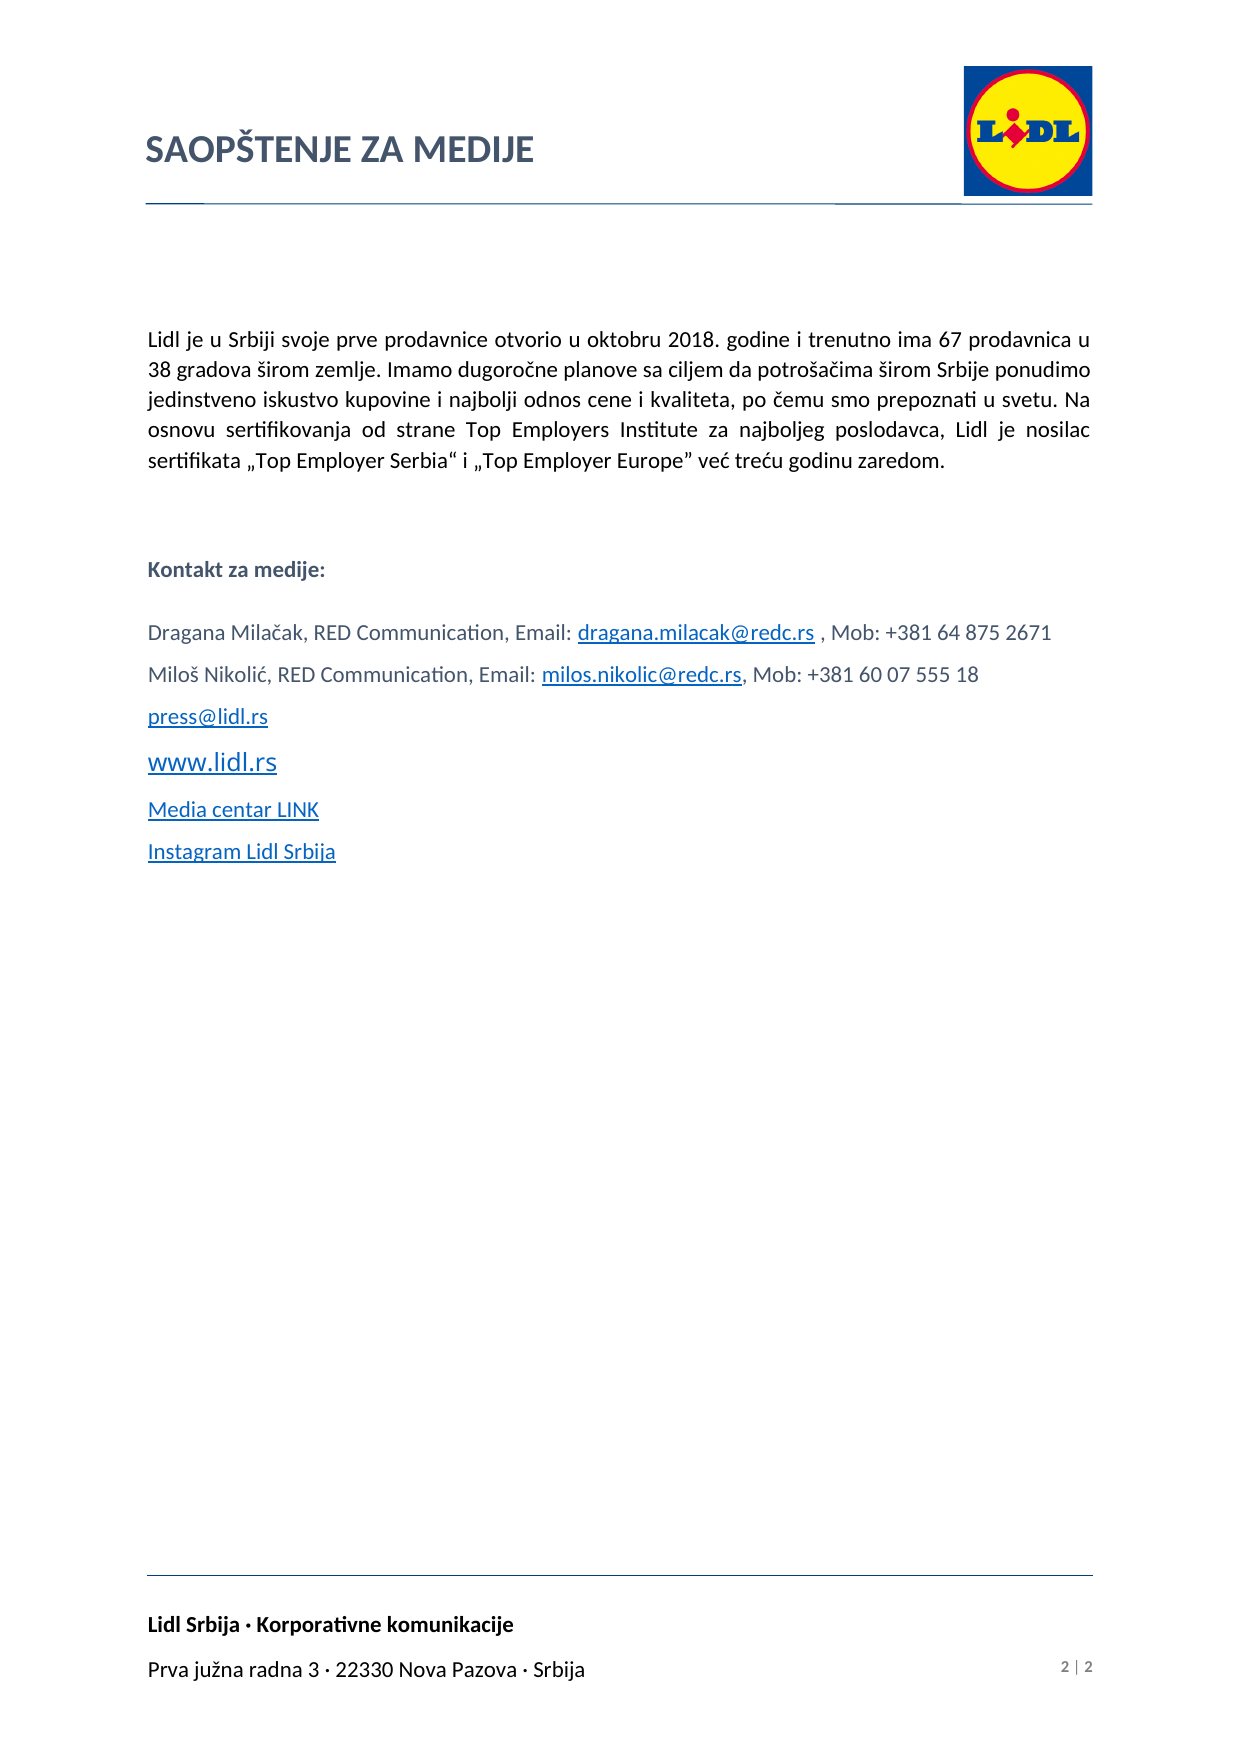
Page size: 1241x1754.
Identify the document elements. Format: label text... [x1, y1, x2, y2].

picture [963, 66, 1093, 196]
text Kontakt za medije: [148, 555, 1092, 583]
text www.lidl.rs [148, 744, 1092, 778]
text Miloš Nikolić, RED Communication, Email: milos.nikolic@redc.rs, Mob: +381 60 07 555 18 [148, 660, 1092, 688]
text Dragana Milačak, RED Communication, Email: dragana.milacak@redc.rs , Mob: +381 64 875 2671 [148, 618, 1092, 646]
text Lidl je u Srbiji svoje prve prodavnice otvorio u oktobru 2018. godine i trenutno ima 67 prodavnica u 38 gradova širom zemlje. Imamo dugoročne planove sa ciljem da potrošačima širom Srbije ponudimo jedinstveno iskustvo kupovine i najbolji odnos cene i kvaliteta, po čemu smo prepoznati u svetu. Na osnovu sertifikovanja od strane Top Employers Institute za najboljeg poslodavca, Lidl je nosilac sertifikata „Top Employer Serbia“ i „Top Employer Europe” već treću godinu zaredom. [148, 325, 1092, 474]
text Instagram Lidl Srbija [148, 837, 1092, 865]
text press@lidl.rs [148, 702, 1092, 730]
text Media centar LINK [148, 795, 1092, 823]
